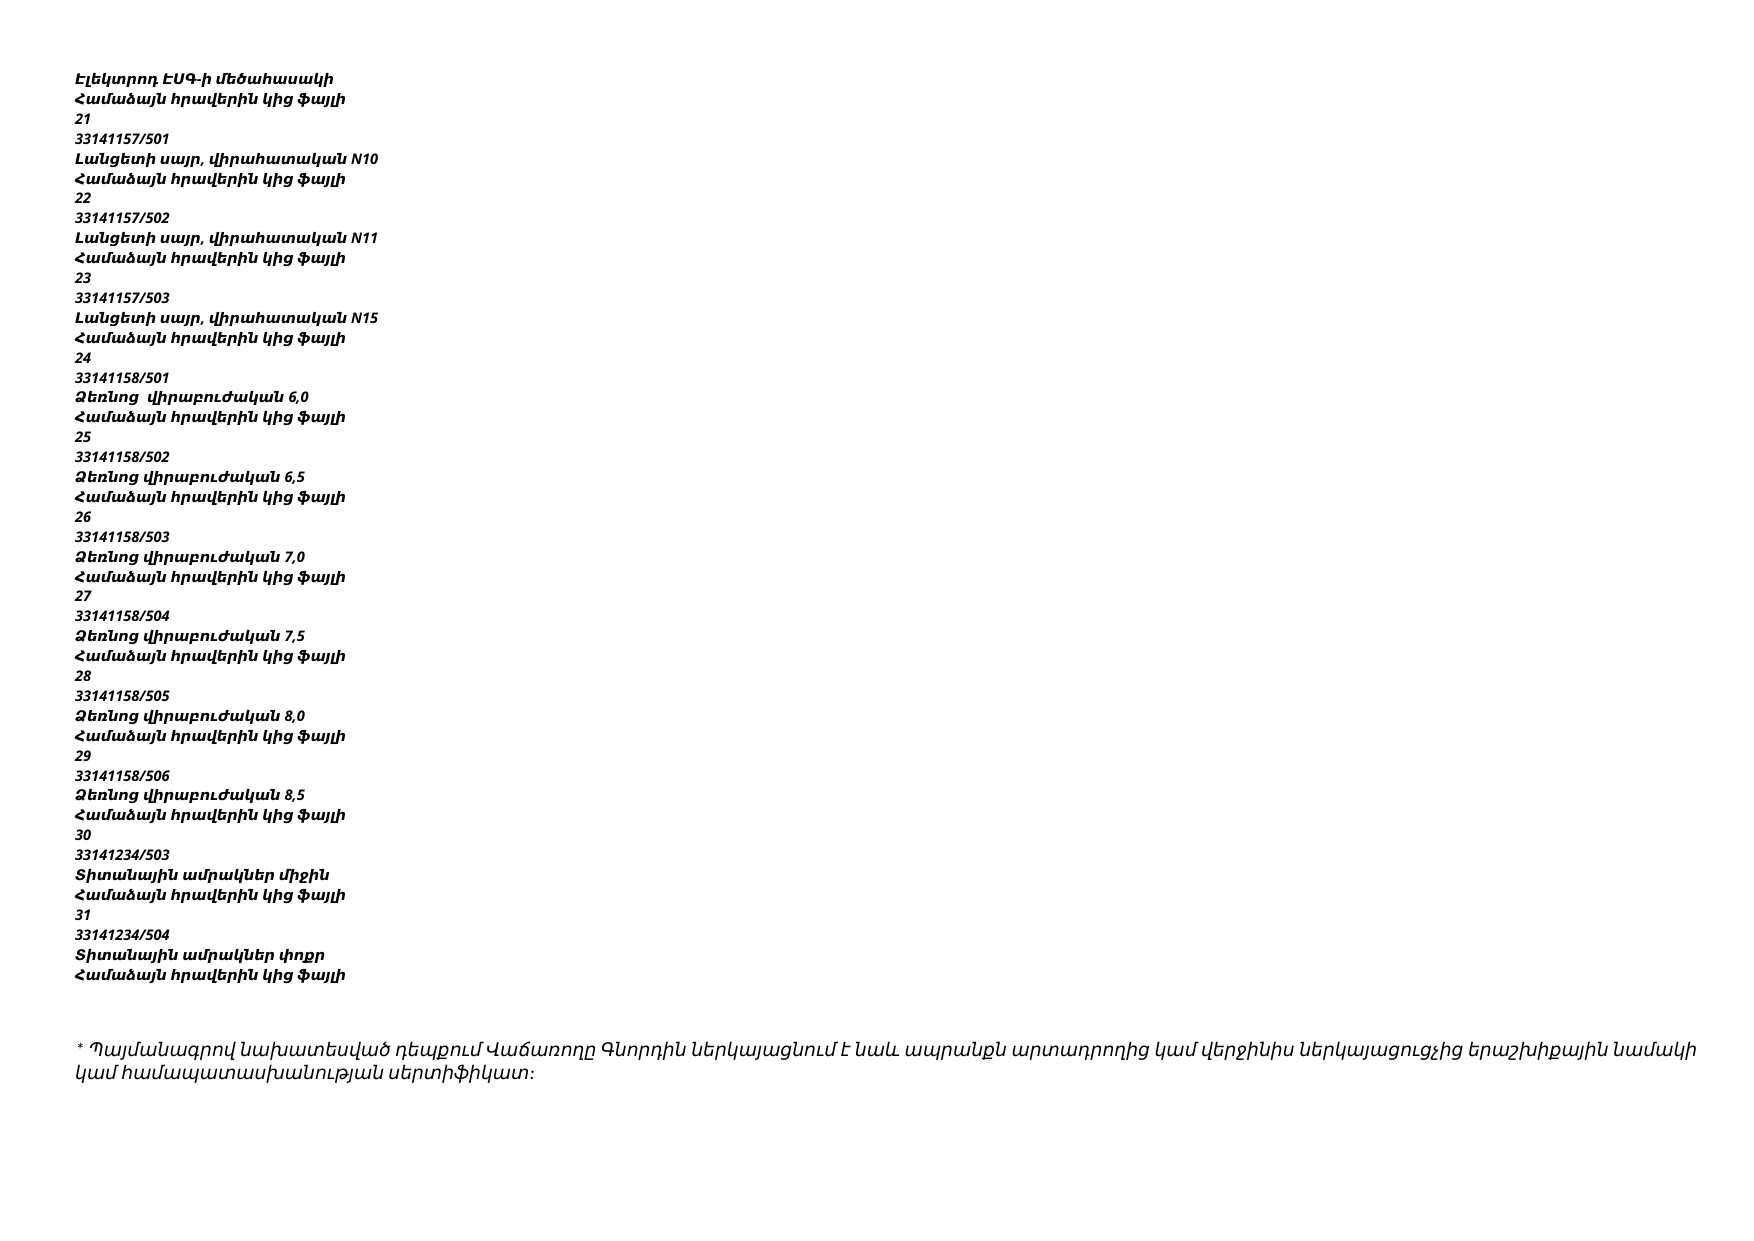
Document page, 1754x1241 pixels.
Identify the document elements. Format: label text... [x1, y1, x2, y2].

text * Պայմանագրով նախատեսված դեպքում Վաճառողը Գնորդին ներկայացնում է նաև ապրանքն արտադրողից կամ վերջինիս ներկայացուցչից երաշխիքային նամակի կամ համապատասխանության սերտիֆիկատ: [75, 1038, 1698, 1084]
